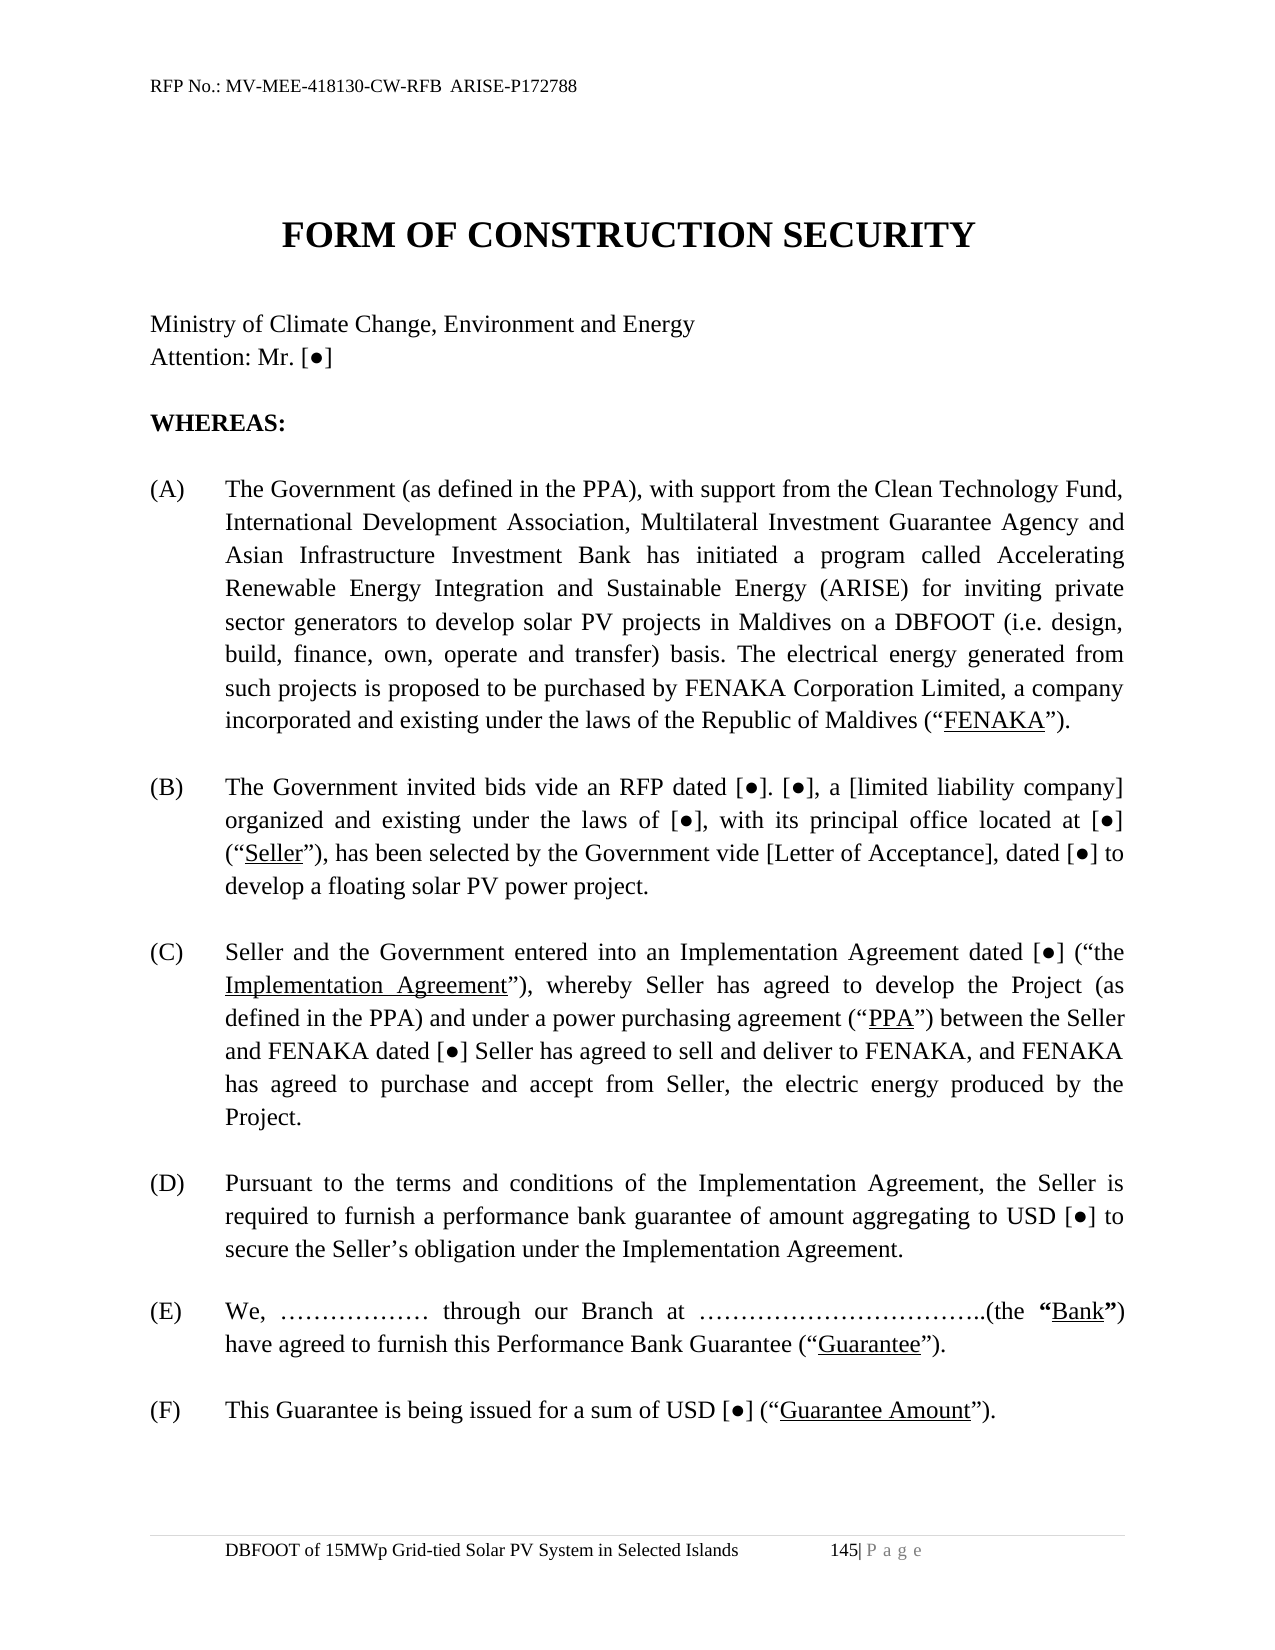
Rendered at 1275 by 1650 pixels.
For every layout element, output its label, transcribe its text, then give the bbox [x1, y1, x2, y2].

list Seller and the Government entered into an Implementation Agreement dated [●] (“the Implementation Agreement”), whereby Seller has agreed to develop the Project (as defined in the PPA) and under a power purchasing agreement (“PPA”) between the Seller and FENAKA dated [●] Seller has agreed to sell and deliver to FENAKA, and FENAKA has agreed to purchase and accept from Seller, the electric energy produced by the Project. [150, 937, 1125, 1131]
list This Guarantee is being issued for a sum of USD [●] (“Guarantee Amount”). [150, 1395, 1125, 1423]
list The Government (as defined in the PPA), with support from the Clean Technology Fund, International Development Association, Multilateral Investment Guarantee Agency and Asian Infrastructure Investment Bank has initiated a program called Accelerating Renewable Energy Integration and Sustainable Energy (ARISE) for inviting private sector generators to develop solar PV projects in Maldives on a DBFOOT (i.e. design, build, finance, own, operate and transfer) basis. The electrical energy generated from such projects is proposed to be purchased by FENAKA Corporation Limited, a company incorporated and existing under the laws of the Republic of Maldives (“FENAKA”). [150, 474, 1125, 734]
list The Government invited bids vide an RFP dated [●]. [●], a [limited liability company] organized and existing under the laws of [●], with its principal office located at [●] (“Seller”), has been selected by the Government vide [Letter of Acceptance], dated [●] to develop a floating solar PV power project. [150, 772, 1125, 899]
text Attention: Mr. [●] [150, 342, 1125, 371]
list Pursuant to the terms and conditions of the Implementation Agreement, the Seller is required to furnish a performance bank guarantee of amount aggregating to USD [●] to secure the Seller’s obligation under the Implementation Agreement. [150, 1168, 1125, 1263]
list We, ……………… through our Branch at ……………………………..(the “Bank”) have agreed to furnish this Performance Bank Guarantee (“Guarantee”). [150, 1296, 1125, 1357]
text Ministry of Climate Change, Environment and Energy [150, 309, 1125, 338]
table_header FORM OF CONSTRUCTION SECURITY [150, 150, 1108, 309]
text WHEREAS: [150, 408, 1125, 437]
